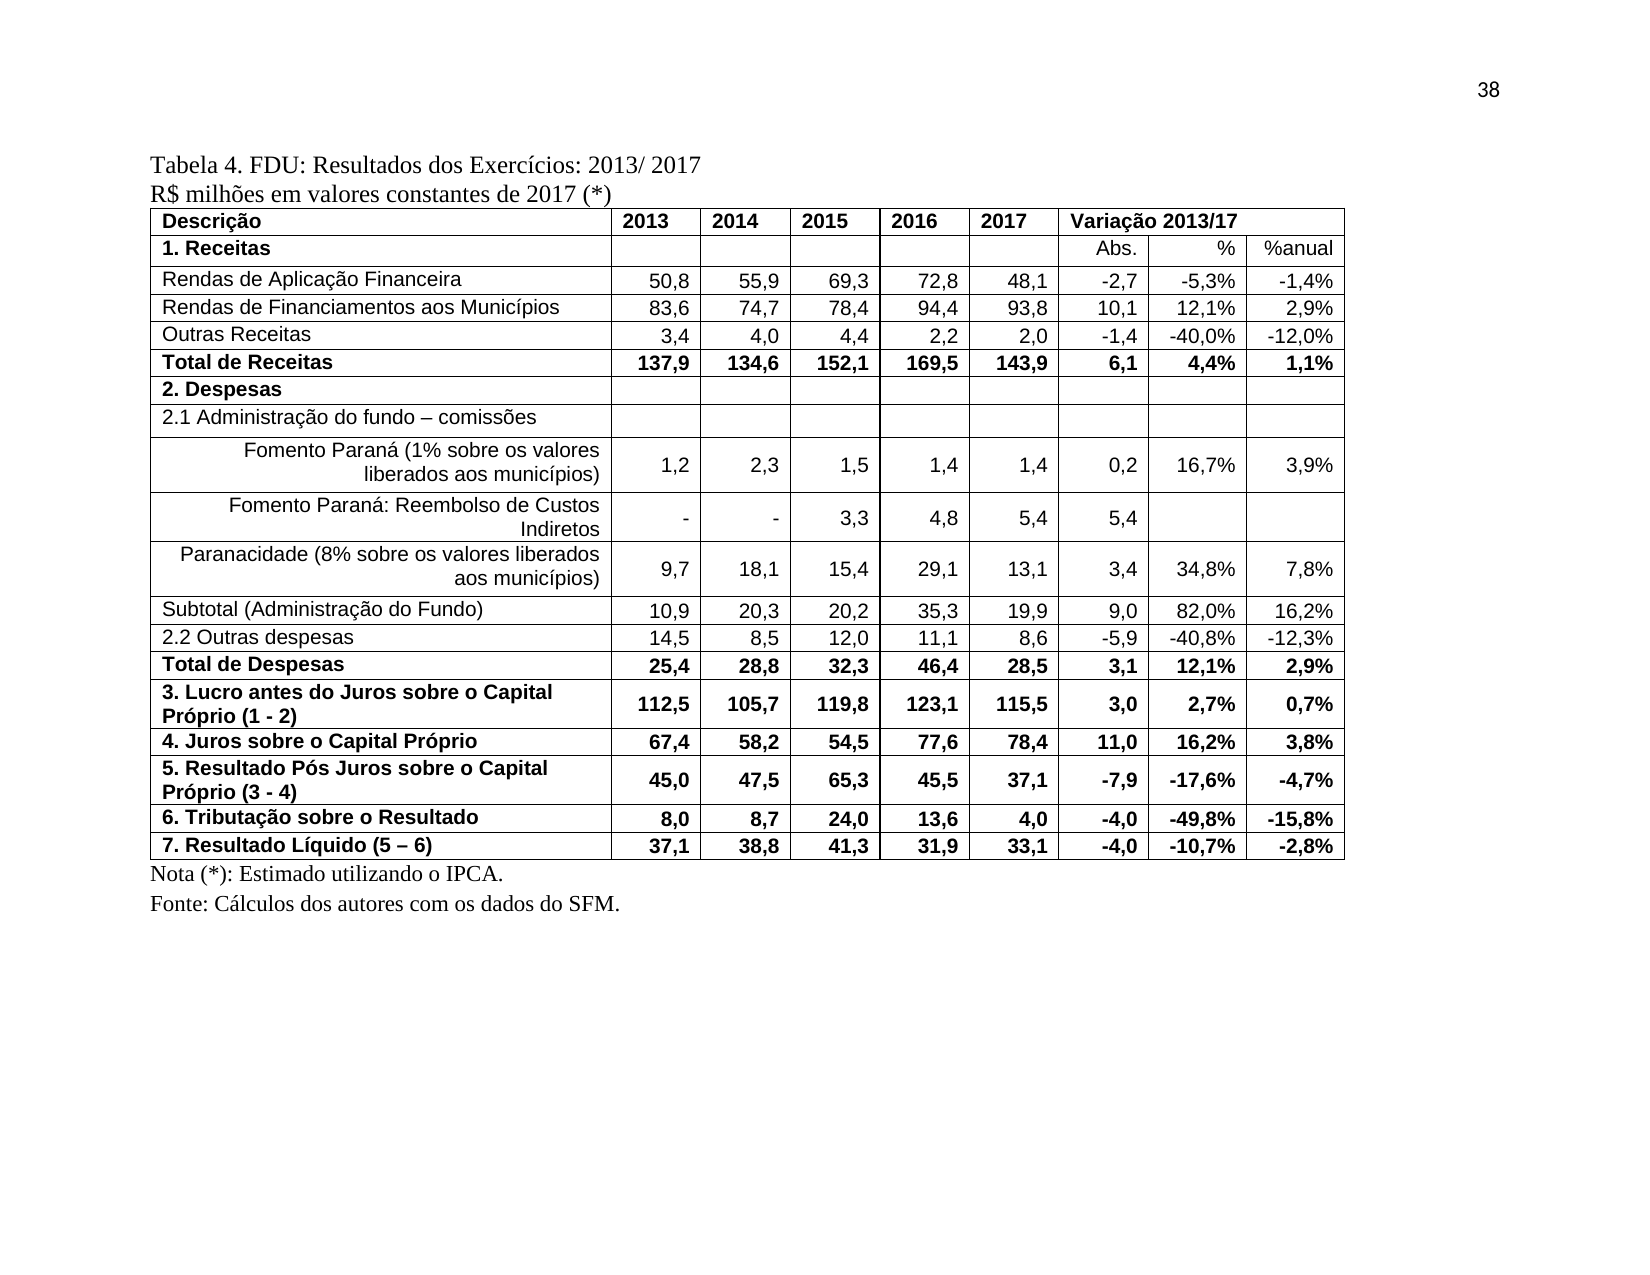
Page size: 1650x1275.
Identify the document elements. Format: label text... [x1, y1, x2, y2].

table_cell 34,8% [1149, 542, 1246, 596]
table_cell 12,1% [1149, 652, 1246, 679]
table_cell -15,8% [1247, 805, 1344, 832]
table_cell -5,3% [1149, 267, 1246, 294]
table_cell 1. Receitas [151, 236, 611, 266]
table_cell 45,5 [881, 756, 969, 804]
table_cell 3,4 [612, 322, 700, 349]
table_cell -4,0 [1059, 833, 1148, 859]
table_cell [970, 377, 1058, 404]
table_cell 38,8 [701, 833, 790, 859]
table_cell 2,2 [881, 322, 969, 349]
table_cell 3,4 [1059, 542, 1148, 596]
text R$ milhões em valores constantes de 2017 (*) [150, 179, 1500, 207]
table_cell 5. Resultado Pós Juros sobre o Capital Próprio (3 - 4) [151, 756, 611, 804]
table_cell [612, 377, 700, 404]
table_cell 78,4 [970, 729, 1058, 755]
table_cell Rendas de Aplicação Financeira [151, 267, 611, 294]
table_cell 35,3 [881, 597, 969, 624]
table_cell 9,0 [1059, 597, 1148, 624]
table_cell [881, 236, 969, 266]
table_cell - [612, 493, 700, 541]
table_cell [881, 377, 969, 404]
table_cell -49,8% [1149, 805, 1246, 832]
table_cell 4,8 [881, 493, 969, 541]
table_header Variação 2013/17 [1059, 209, 1344, 235]
table_cell 54,5 [791, 729, 879, 755]
table_cell 115,5 [970, 680, 1058, 728]
table_cell [1149, 405, 1246, 437]
table_cell 10,1 [1059, 295, 1148, 321]
table_cell 137,9 [612, 350, 700, 376]
table_cell 2,0 [970, 322, 1058, 349]
table_cell 65,3 [791, 756, 879, 804]
table_cell 12,1% [1149, 295, 1246, 321]
table_cell 13,1 [970, 542, 1058, 596]
table_cell [1059, 405, 1148, 437]
table_cell 11,1 [881, 625, 969, 651]
table_cell 58,2 [701, 729, 790, 755]
table_cell 7. Resultado Líquido (5 – 6) [151, 833, 611, 859]
table_cell 24,0 [791, 805, 879, 832]
table_cell 4,4 [791, 322, 879, 349]
table_cell Total de Receitas [151, 350, 611, 376]
table_cell [970, 236, 1058, 266]
table_cell [1247, 405, 1344, 437]
table_cell 20,2 [791, 597, 879, 624]
table_cell 19,9 [970, 597, 1058, 624]
text Fonte: Cálculos dos autores com os dados do SFM. [150, 890, 1500, 917]
table_cell [612, 236, 700, 266]
table_header Descrição [151, 209, 611, 235]
table_cell 8,6 [970, 625, 1058, 651]
table_cell 8,5 [701, 625, 790, 651]
table_cell -1,4% [1247, 267, 1344, 294]
table_cell 134,6 [701, 350, 790, 376]
table_cell %anual [1247, 236, 1344, 266]
table_cell 16,7% [1149, 438, 1246, 492]
table_cell 4,0 [701, 322, 790, 349]
table_cell [791, 405, 879, 437]
table_cell 33,1 [970, 833, 1058, 859]
table_cell Fomento Paraná (1% sobre os valores liberados aos municípios) [151, 438, 611, 492]
table_cell 20,3 [701, 597, 790, 624]
table_cell [612, 405, 700, 437]
table_cell 77,6 [881, 729, 969, 755]
table_cell 3,9% [1247, 438, 1344, 492]
table_header 2013 [612, 209, 700, 235]
table_cell 78,4 [791, 295, 879, 321]
table_cell 4,0 [970, 805, 1058, 832]
table_cell 8,0 [612, 805, 700, 832]
table_cell Outras Receitas [151, 322, 611, 349]
table_cell 3,1 [1059, 652, 1148, 679]
table_cell 4,4% [1149, 350, 1246, 376]
table_cell 74,7 [701, 295, 790, 321]
table_cell 5,4 [970, 493, 1058, 541]
table_cell 2,9% [1247, 652, 1344, 679]
table_cell -7,9 [1059, 756, 1148, 804]
table_cell -17,6% [1149, 756, 1246, 804]
table_cell [701, 377, 790, 404]
table_cell -5,9 [1059, 625, 1148, 651]
table_cell [1149, 493, 1246, 541]
table_cell 37,1 [612, 833, 700, 859]
table_cell [1059, 377, 1148, 404]
table_cell [970, 405, 1058, 437]
table_cell 10,9 [612, 597, 700, 624]
table_cell 5,4 [1059, 493, 1148, 541]
table_cell 0,7% [1247, 680, 1344, 728]
table_cell -40,0% [1149, 322, 1246, 349]
table_cell 50,8 [612, 267, 700, 294]
table_cell 143,9 [970, 350, 1058, 376]
table_cell 16,2% [1247, 597, 1344, 624]
table_cell 1,4 [881, 438, 969, 492]
table_cell 46,4 [881, 652, 969, 679]
table_cell 14,5 [612, 625, 700, 651]
table_cell 31,9 [881, 833, 969, 859]
table_cell -2,7 [1059, 267, 1148, 294]
table_cell [791, 236, 879, 266]
table_header 2014 [701, 209, 790, 235]
table_cell 2.2 Outras despesas [151, 625, 611, 651]
table_cell 18,1 [701, 542, 790, 596]
table_cell 67,4 [612, 729, 700, 755]
table_cell 3,8% [1247, 729, 1344, 755]
table_cell 4. Juros sobre o Capital Próprio [151, 729, 611, 755]
table_cell [1149, 377, 1246, 404]
table_cell 11,0 [1059, 729, 1148, 755]
table_cell 55,9 [701, 267, 790, 294]
table_cell Fomento Paraná: Reembolso de Custos Indiretos [151, 493, 611, 541]
table_cell -12,0% [1247, 322, 1344, 349]
table_cell [701, 236, 790, 266]
table_cell 48,1 [970, 267, 1058, 294]
table_cell 0,2 [1059, 438, 1148, 492]
table_cell 29,1 [881, 542, 969, 596]
text Tabela 4. FDU: Resultados dos Exercícios: 2013/ 2017 [150, 150, 1500, 179]
table_cell -40,8% [1149, 625, 1246, 651]
table_cell 93,8 [970, 295, 1058, 321]
table_cell -4,7% [1247, 756, 1344, 804]
table_cell 28,8 [701, 652, 790, 679]
table_cell 13,6 [881, 805, 969, 832]
table_cell 47,5 [701, 756, 790, 804]
table_cell Paranacidade (8% sobre os valores liberados aos municípios) [151, 542, 611, 596]
table_cell 3,3 [791, 493, 879, 541]
table_cell 45,0 [612, 756, 700, 804]
table_cell - [701, 493, 790, 541]
table_cell 119,8 [791, 680, 879, 728]
table_cell 152,1 [791, 350, 879, 376]
table_cell 2. Despesas [151, 377, 611, 404]
table_cell 112,5 [612, 680, 700, 728]
table_cell 1,2 [612, 438, 700, 492]
table_cell -1,4 [1059, 322, 1148, 349]
table_cell 41,3 [791, 833, 879, 859]
table_cell 32,3 [791, 652, 879, 679]
table_cell 72,8 [881, 267, 969, 294]
table_cell [791, 377, 879, 404]
table_cell 123,1 [881, 680, 969, 728]
table_cell 9,7 [612, 542, 700, 596]
table_cell 2.1 Administração do fundo – comissões [151, 405, 611, 437]
table_cell 12,0 [791, 625, 879, 651]
table_cell [881, 405, 969, 437]
table_cell 105,7 [701, 680, 790, 728]
table_cell 2,9% [1247, 295, 1344, 321]
table_cell 2,7% [1149, 680, 1246, 728]
table_cell 15,4 [791, 542, 879, 596]
table_cell -2,8% [1247, 833, 1344, 859]
table_cell 169,5 [881, 350, 969, 376]
table_cell [701, 405, 790, 437]
table_cell 6. Tributação sobre o Resultado [151, 805, 611, 832]
table_cell 25,4 [612, 652, 700, 679]
table_cell 69,3 [791, 267, 879, 294]
table_cell 16,2% [1149, 729, 1246, 755]
table_cell 8,7 [701, 805, 790, 832]
table_cell 6,1 [1059, 350, 1148, 376]
table_cell 1,5 [791, 438, 879, 492]
text Nota (*): Estimado utilizando o IPCA. [150, 860, 1500, 887]
table_cell Subtotal (Administração do Fundo) [151, 597, 611, 624]
table_cell 1,4 [970, 438, 1058, 492]
table_cell 82,0% [1149, 597, 1246, 624]
table_cell -12,3% [1247, 625, 1344, 651]
table_cell [1247, 493, 1344, 541]
table_cell 3. Lucro antes do Juros sobre o Capital Próprio (1 - 2) [151, 680, 611, 728]
table_cell 37,1 [970, 756, 1058, 804]
table_cell -10,7% [1149, 833, 1246, 859]
table_cell Total de Despesas [151, 652, 611, 679]
table_cell 28,5 [970, 652, 1058, 679]
table_cell 94,4 [881, 295, 969, 321]
table_cell Abs. [1059, 236, 1148, 266]
table_cell 1,1% [1247, 350, 1344, 376]
table_cell 83,6 [612, 295, 700, 321]
table_header 2017 [970, 209, 1058, 235]
table_cell % [1149, 236, 1246, 266]
table_cell Rendas de Financiamentos aos Municípios [151, 295, 611, 321]
table_cell -4,0 [1059, 805, 1148, 832]
table_header 2016 [881, 209, 969, 235]
table_cell 3,0 [1059, 680, 1148, 728]
table_cell 2,3 [701, 438, 790, 492]
table_header 2015 [791, 209, 879, 235]
table_cell [1247, 377, 1344, 404]
table_cell 7,8% [1247, 542, 1344, 596]
